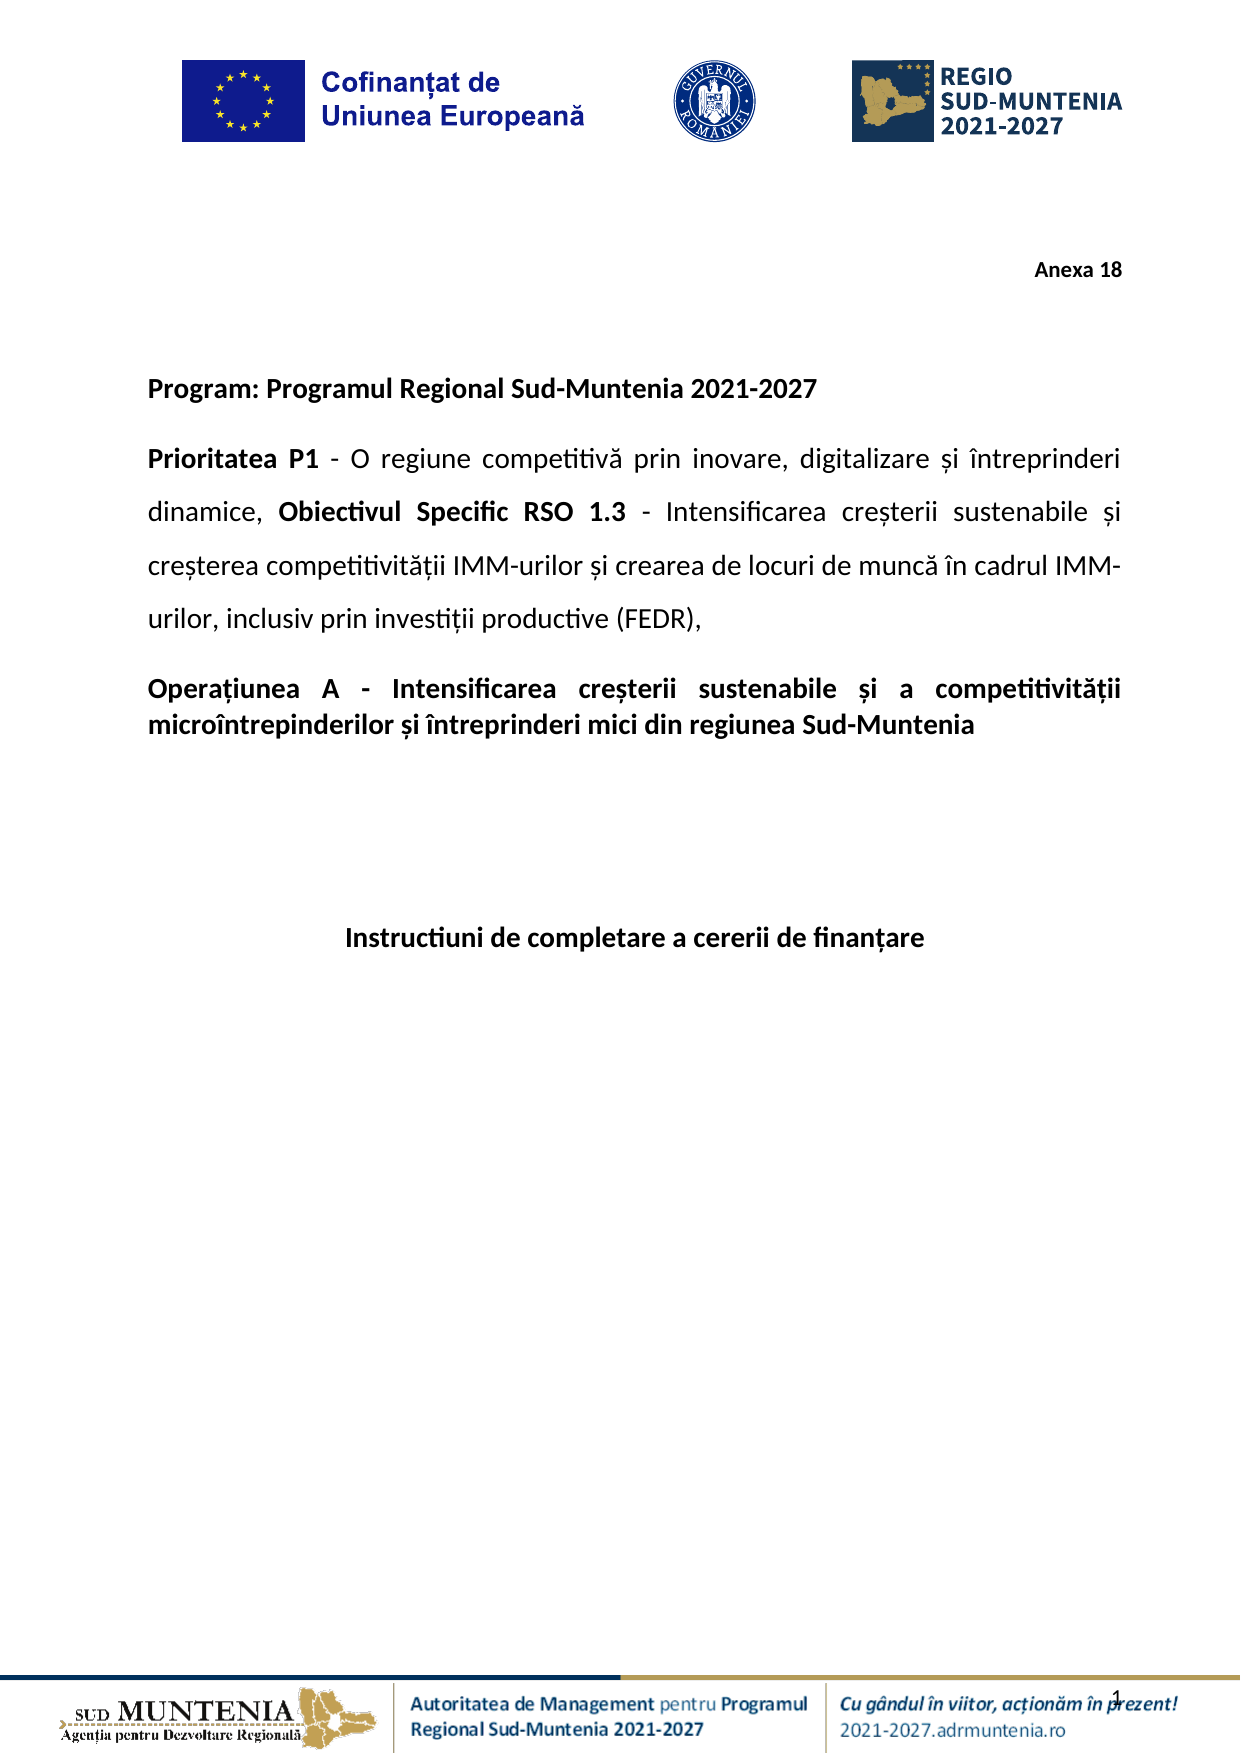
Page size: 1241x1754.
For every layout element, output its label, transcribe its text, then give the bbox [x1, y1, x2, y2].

text Instructiuni de completare a cererii de finanțare [148, 919, 1122, 955]
picture [0, 1675, 1241, 1754]
text Anexa 18 [148, 255, 1122, 283]
text Program: Programul Regional Sud-Muntenia 2021-2027 [148, 370, 1122, 405]
text Operațiunea A - Intensificarea creșterii sustenabile și a competitivității microîntrepinderilor și întreprinderi mici din regiunea Sud-Muntenia [148, 670, 1122, 741]
text Prioritatea P1 - O regiune competitivă prin inovare, digitalizare și întreprinderi dinamice, Obiectivul Specific RSO 1.3 - Intensificarea creșterii sustenabile și creșterea competitivității IMM-urilor și crearea de locuri de muncă în cadrul IMM-urilor, inclusiv prin investiții productive (FEDR), [148, 440, 1122, 636]
